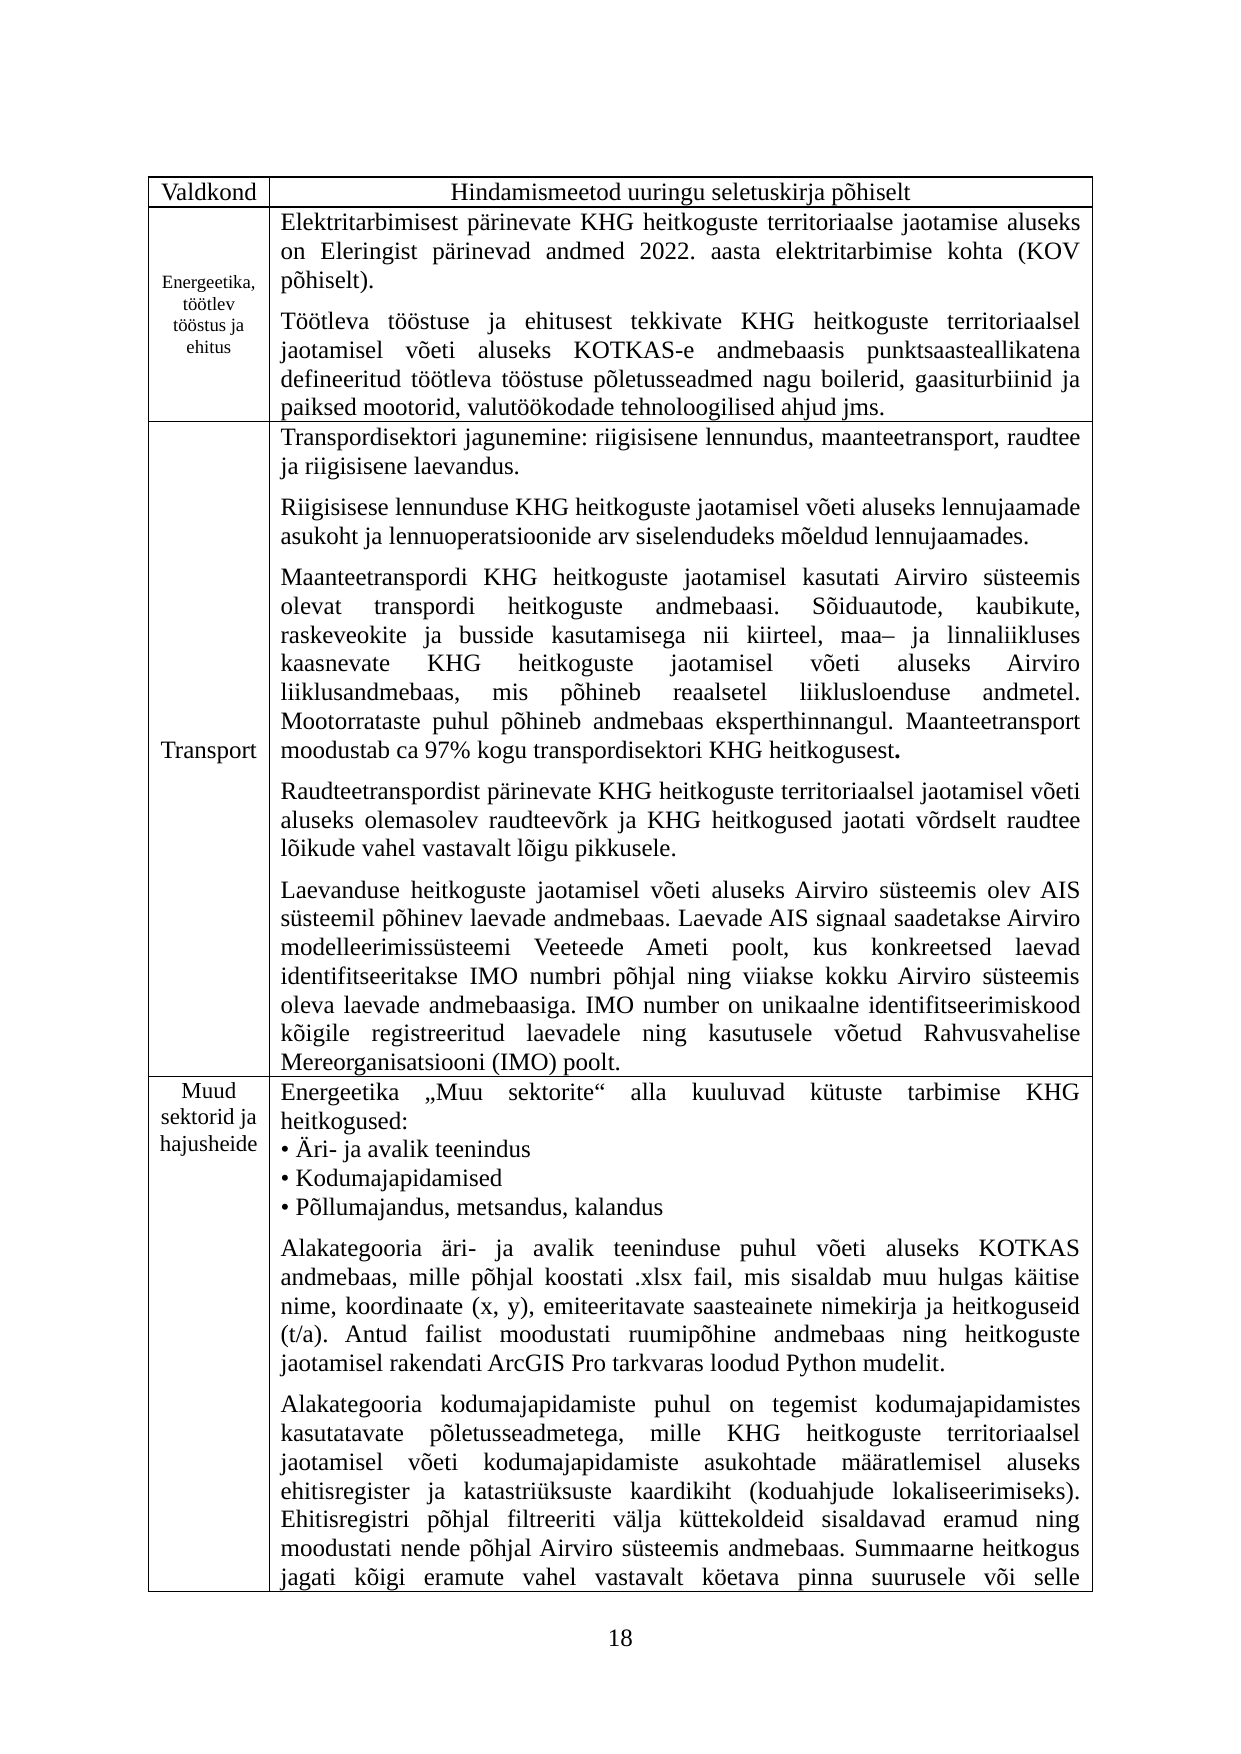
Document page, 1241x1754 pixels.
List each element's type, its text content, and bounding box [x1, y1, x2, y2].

table_header Valdkond [149, 178, 269, 206]
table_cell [149, 1077, 269, 1591]
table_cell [270, 1077, 1092, 1591]
table_cell Transpordisektori jagunemine: riigisisene lennundus, maanteetransport, raudtee ja riigisisene laevandus. Riigisisese lennunduse KHG heitkoguste jaotamisel võeti aluseks lennujaamade asukoht ja lennuoperatsioonide arv siselendudeks mõeldud lennujaamades. Maanteetranspordi KHG heitkoguste jaotamisel kasutati Airviro süsteemis olevat transpordi heitkoguste andmebaasi. Sõiduautode, kaubikute, raskeveokite ja busside kasutamisega nii kiirteel, maa– ja linnaliikluses kaasnevate KHG heitkoguste jaotamisel võeti aluseks Airviro liiklusandmebaas, mis põhineb reaalsetel liiklusloenduse andmetel. Mootorrataste puhul põhineb andmebaas eksperthinnangul. Maanteetransport moodustab ca 97% kogu transpordisektori KHG heitkogusest. Raudteetranspordist pärinevate KHG heitkoguste territoriaalsel jaotamisel võeti aluseks olemasolev raudteevõrk ja KHG heitkogused jaotati võrdselt raudtee lõikude vahel vastavalt lõigu pikkusele. Laevanduse heitkoguste jaotamisel võeti aluseks Airviro süsteemis olev AIS süsteemil põhinev laevade andmebaas. Laevade AIS signaal saadetakse Airviro modelleerimissüsteemi Veeteede Ameti poolt, kus konkreetsed laevad identifitseeritakse IMO numbri põhjal ning viiakse kokku Airviro süsteemis oleva laevade andmebaasiga. IMO number on unikaalne identifitseerimiskood kõigile registreeritud laevadele ning kasutusele võetud Rahvusvahelise Mereorganisatsiooni (IMO) poolt. [270, 422, 1092, 1076]
table_header Hindamismeetod uuringu seletuskirja põhiselt [270, 178, 1092, 206]
table_cell Transport [149, 422, 269, 1076]
table_cell Elektritarbimisest pärinevate KHG heitkoguste territoriaalse jaotamise aluseks on Eleringist pärinevad andmed 2022. aasta elektritarbimise kohta (KOV põhiselt). Töötleva tööstuse ja ehitusest tekkivate KHG heitkoguste territoriaalsel jaotamisel võeti aluseks KOTKAS-e andmebaasis punktsaasteallikatena defineeritud töötleva tööstuse põletusseadmed nagu boilerid, gaasiturbiinid ja paiksed mootorid, valutöökodade tehnoloogilised ahjud jms. [270, 208, 1092, 421]
table_cell Energeetika, töötlev tööstus ja ehitus [149, 208, 269, 421]
